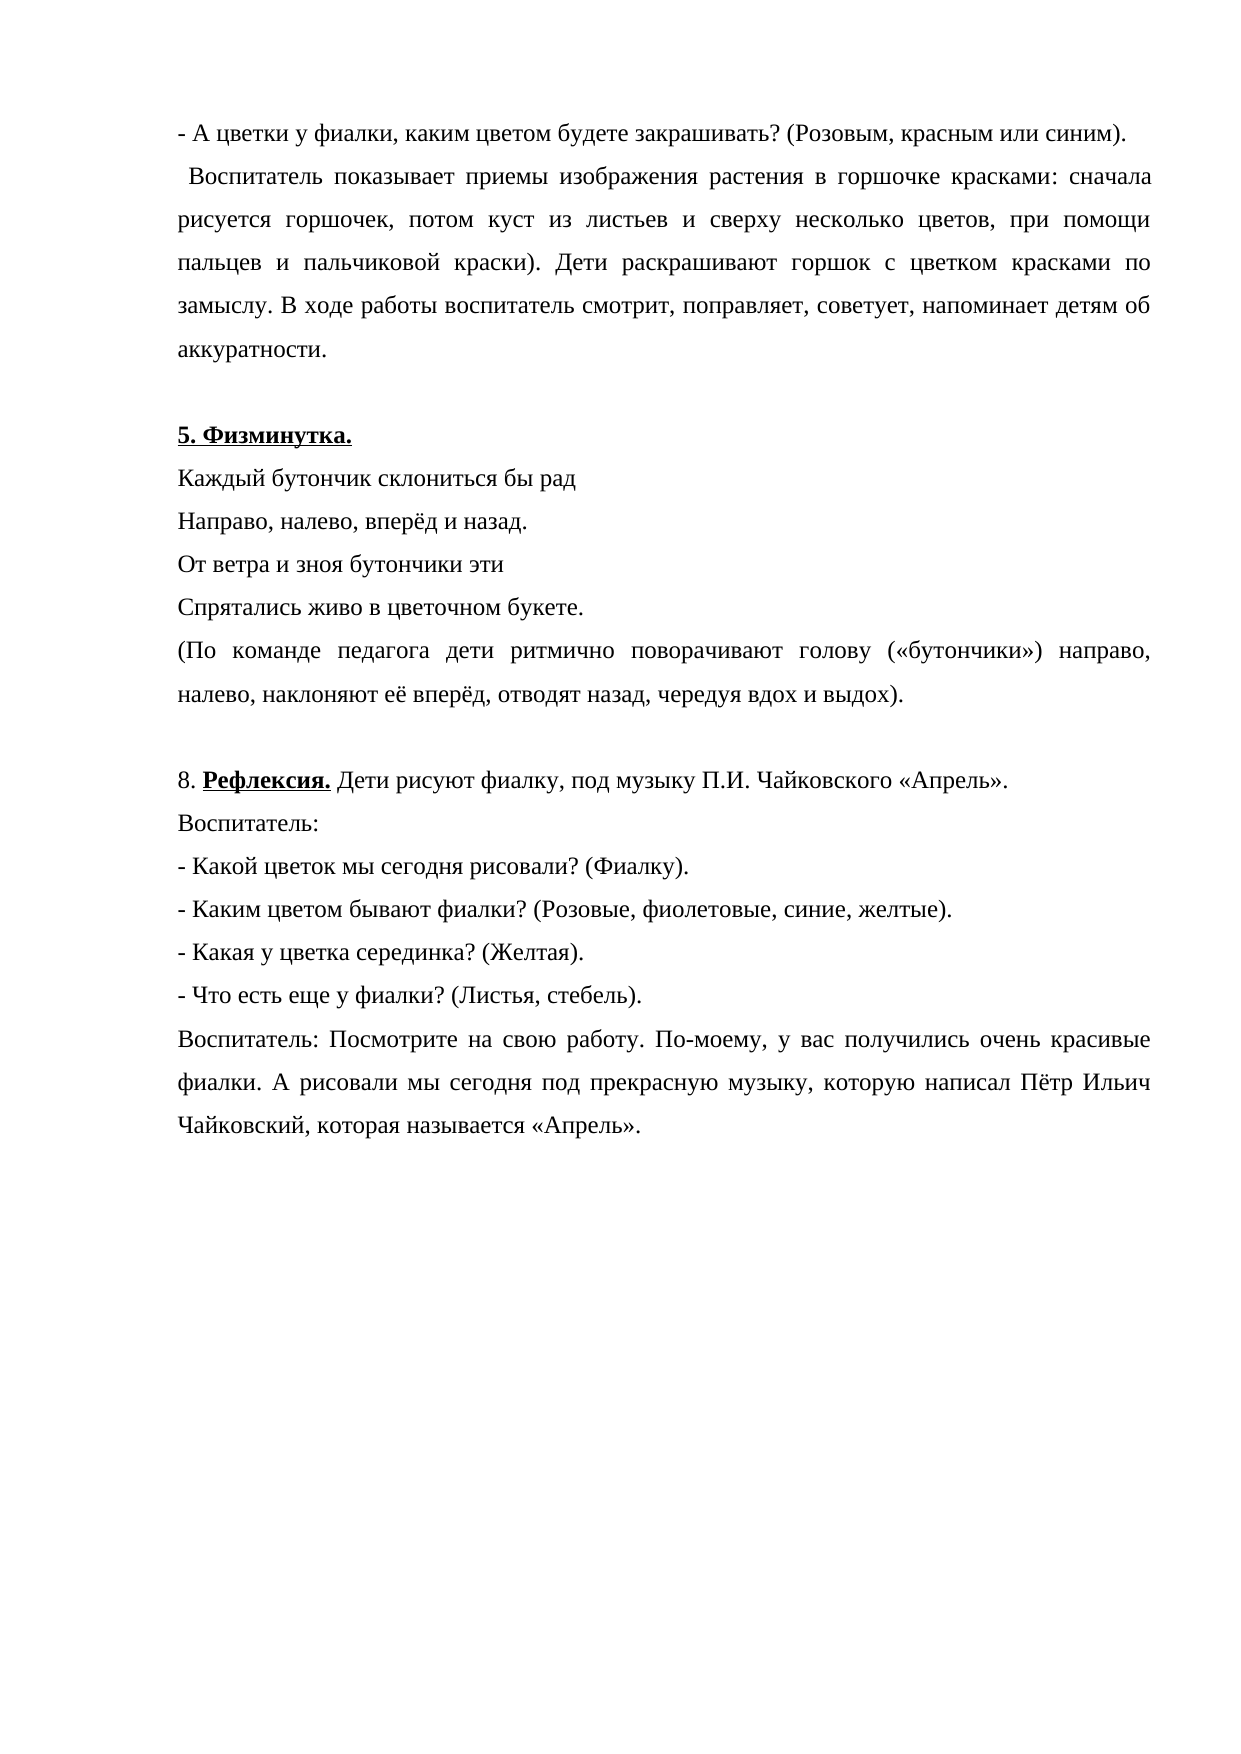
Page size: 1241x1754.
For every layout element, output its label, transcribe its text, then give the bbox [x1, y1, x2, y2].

text Спрятались живо в цветочном букете. [177, 592, 1152, 621]
text - А цветки у фиалки, каким цветом будете закрашивать? (Розовым, красным или синим). [177, 118, 1152, 147]
text Воспитатель показывает приемы изображения растения в горшочке красками: сначала рисуется горшочек, потом куст из листьев и сверху несколько цветов, при помощи пальцев и пальчиковой краски). Дети раскрашивают горшок с цветком красками по замыслу. В ходе работы воспитатель смотрит, поправляет, советует, напоминает детям об аккуратности. [177, 161, 1152, 362]
text - Каким цветом бывают фиалки? (Розовые, фиолетовые, синие, желтые). [177, 894, 1152, 923]
text 8. Рефлексия. Дети рисуют фиалку, под музыку П.И. Чайковского «Апрель». [177, 765, 1152, 794]
text Направо, налево, вперёд и назад. [177, 506, 1152, 535]
text - Какая у цветка серединка? (Желтая). [177, 937, 1152, 966]
text От ветра и зноя бутончики эти [177, 549, 1152, 578]
text - Какой цветок мы сегодня рисовали? (Фиалку). [177, 851, 1152, 880]
text (По команде педагога дети ритмично поворачивают голову («бутончики») направо, налево, наклоняют её вперёд, отводят назад, чередуя вдох и выдох). [177, 636, 1152, 707]
text 5. Физминутка. [177, 420, 1152, 449]
text - Что есть еще у фиалки? (Листья, стебель). [177, 981, 1152, 1009]
text Воспитатель: Посмотрите на свою работу. По-моему, у вас получились очень красивые фиалки. А рисовали мы сегодня под прекрасную музыку, которую написал Пётр Ильич Чайковский, которая называется «Апрель». [177, 1024, 1152, 1139]
text Воспитатель: [177, 808, 1152, 837]
text Каждый бутончик склониться бы рад [177, 463, 1152, 492]
